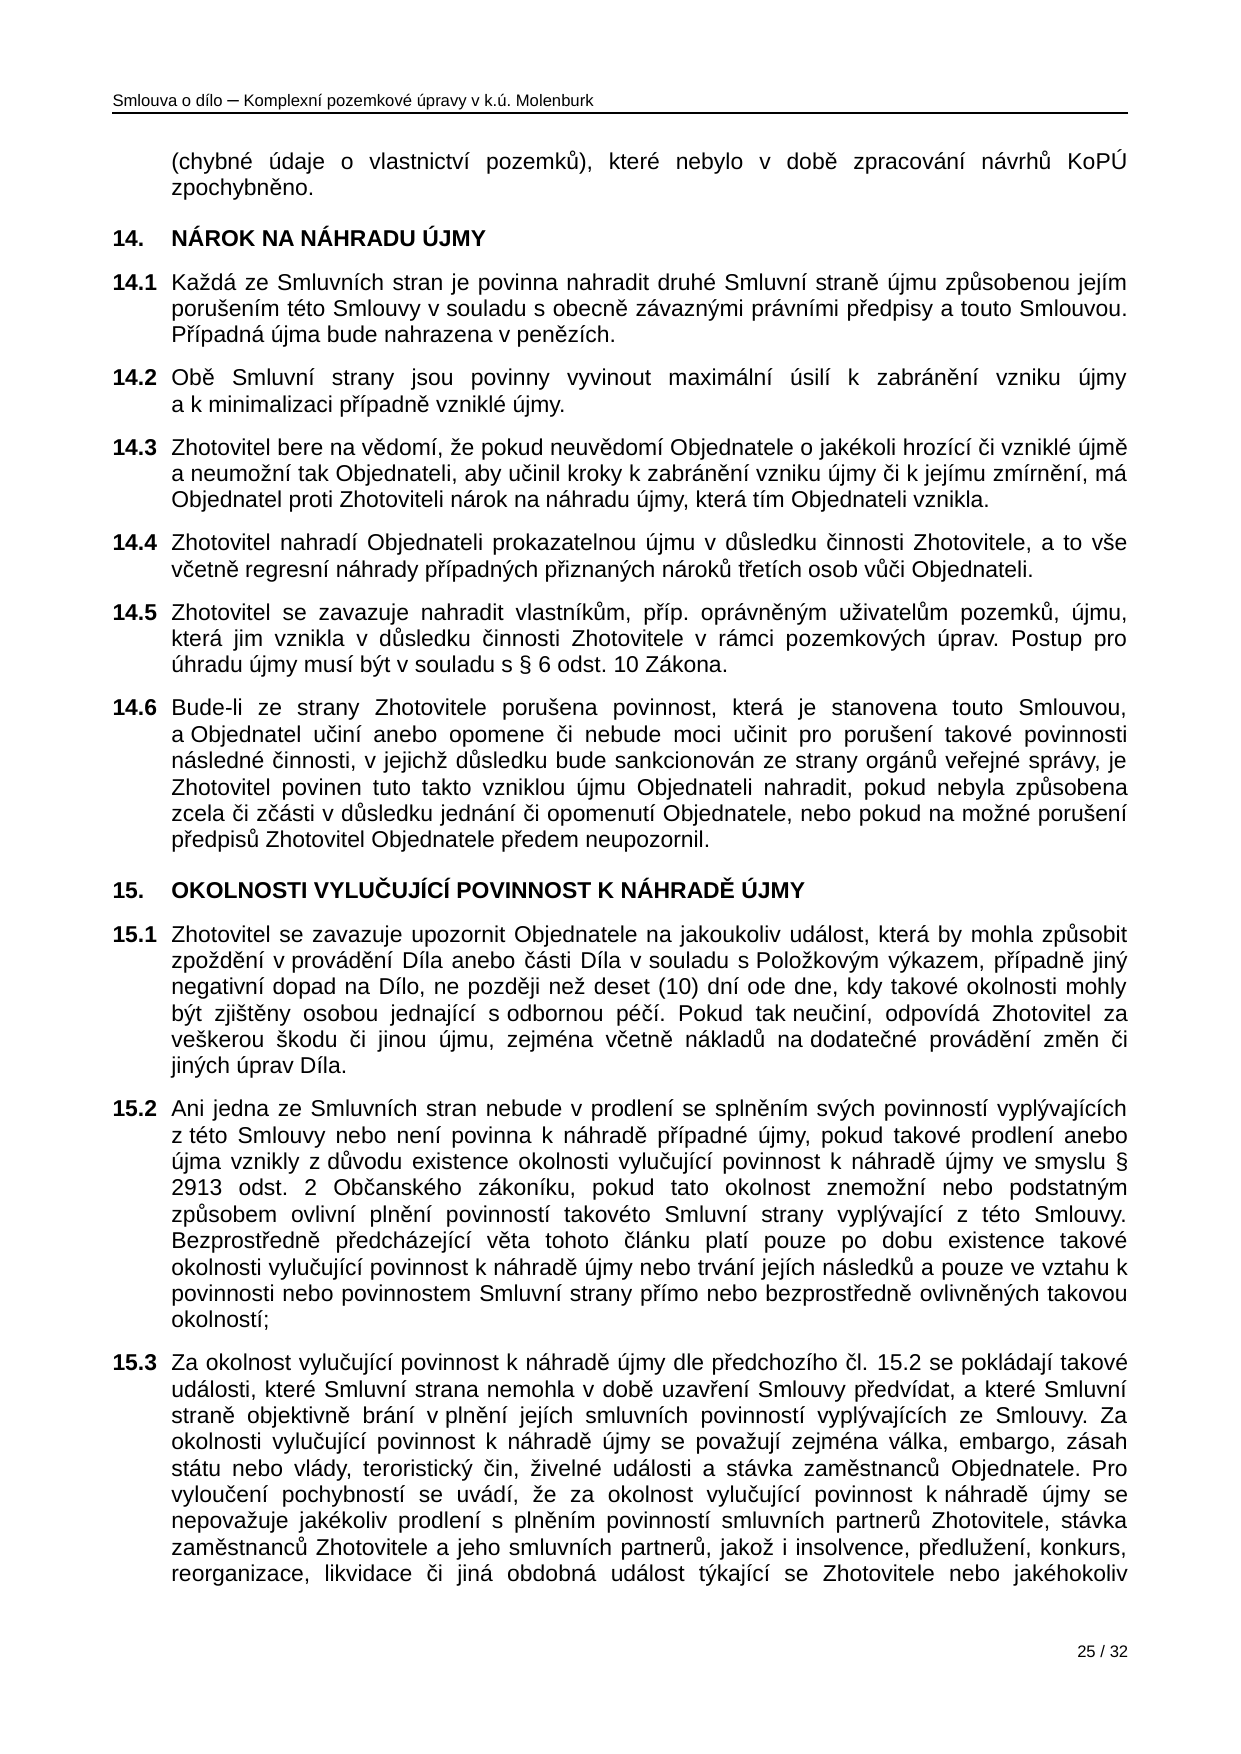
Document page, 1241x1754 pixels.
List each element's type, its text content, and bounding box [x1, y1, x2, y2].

text Zhotovitel se zavazuje nahradit vlastníkům, příp. oprávněným uživatelům pozemků, újmu, která jim vznikla v důsledku činnosti Zhotovitele v rámci pozemkových úprav. Postup pro úhradu újmy musí být v souladu s § 6 odst. 10 Zákona. [112, 599, 1128, 678]
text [112, 1349, 1128, 1586]
text Zhotovitel se zavazuje upozornit Objednatele na jakoukoliv událost, která by mohla způsobit zpoždění v provádění Díla anebo části Díla v souladu s Položkovým výkazem, případně jiný negativní dopad na Dílo, ne později než deset (10) dní ode dne, kdy takové okolnosti mohly být zjištěny osobou jednající s odbornou péčí. Pokud tak neučiní, odpovídá Zhotovitel za veškerou škodu či jinou újmu, zejména včetně nákladů na dodatečné provádění změn či jiných úprav Díla. [112, 921, 1128, 1079]
text Nárok na náhradu újmy [112, 225, 1128, 252]
text Každá ze Smluvních stran je povinna nahradit druhé Smluvní straně újmu způsobenou jejím porušením této Smlouvy v souladu s obecně závaznými právními předpisy a touto Smlouvou. Případná újma bude nahrazena v penězích. [112, 268, 1128, 347]
text Okolnosti vylučující povinnost k náhradě újmy [112, 877, 1128, 904]
text Bude-li ze strany Zhotovitele porušena povinnost, která je stanovena touto Smlouvou, a Objednatel učiní anebo opomene či nebude moci učinit pro porušení takové povinnosti následné činnosti, v jejichž důsledku bude sankcionován ze strany orgánů veřejné správy, je Zhotovitel povinen tuto takto vzniklou újmu Objednateli nahradit, pokud nebyla způsobena zcela či zčásti v důsledku jednání či opomenutí Objednatele, nebo pokud na možné porušení předpisů Zhotovitel Objednatele předem neupozornil. [112, 694, 1128, 852]
text Ani jedna ze Smluvních stran nebude v prodlení se splněním svých povinností vyplývajících z této Smlouvy nebo není povinna k náhradě případné újmy, pokud takové prodlení anebo újma vznikly z důvodu existence okolnosti vylučující povinnost k náhradě újmy ve smyslu § 2913 odst. 2 Občanského zákoníku, pokud tato okolnost znemožní nebo podstatným způsobem ovlivní plnění povinností takovéto Smluvní strany vyplývající z této Smlouvy. Bezprostředně předcházející věta tohoto článku platí pouze po dobu existence takové okolnosti vylučující povinnost k náhradě újmy nebo trvání jejích následků a pouze ve vztahu k povinnosti nebo povinnostem Smluvní strany přímo nebo bezprostředně ovlivněných takovou okolností; [112, 1095, 1128, 1332]
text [112, 148, 1128, 200]
text Zhotovitel nahradí Objednateli prokazatelnou újmu v důsledku činnosti Zhotovitele, a to vše včetně regresní náhrady případných přiznaných nároků třetích osob vůči Objednateli. [112, 529, 1128, 582]
text Obě Smluvní strany jsou povinny vyvinout maximální úsilí k zabránění vzniku újmy a k minimalizaci případně vzniklé újmy. [112, 364, 1128, 417]
text Zhotovitel bere na vědomí, že pokud neuvědomí Objednatele o jakékoli hrozící či vzniklé újmě a neumožní tak Objednateli, aby učinil kroky k zabránění vzniku újmy či k jejímu zmírnění, má Objednatel proti Zhotoviteli nárok na náhradu újmy, která tím Objednateli vznikla. [112, 433, 1128, 513]
